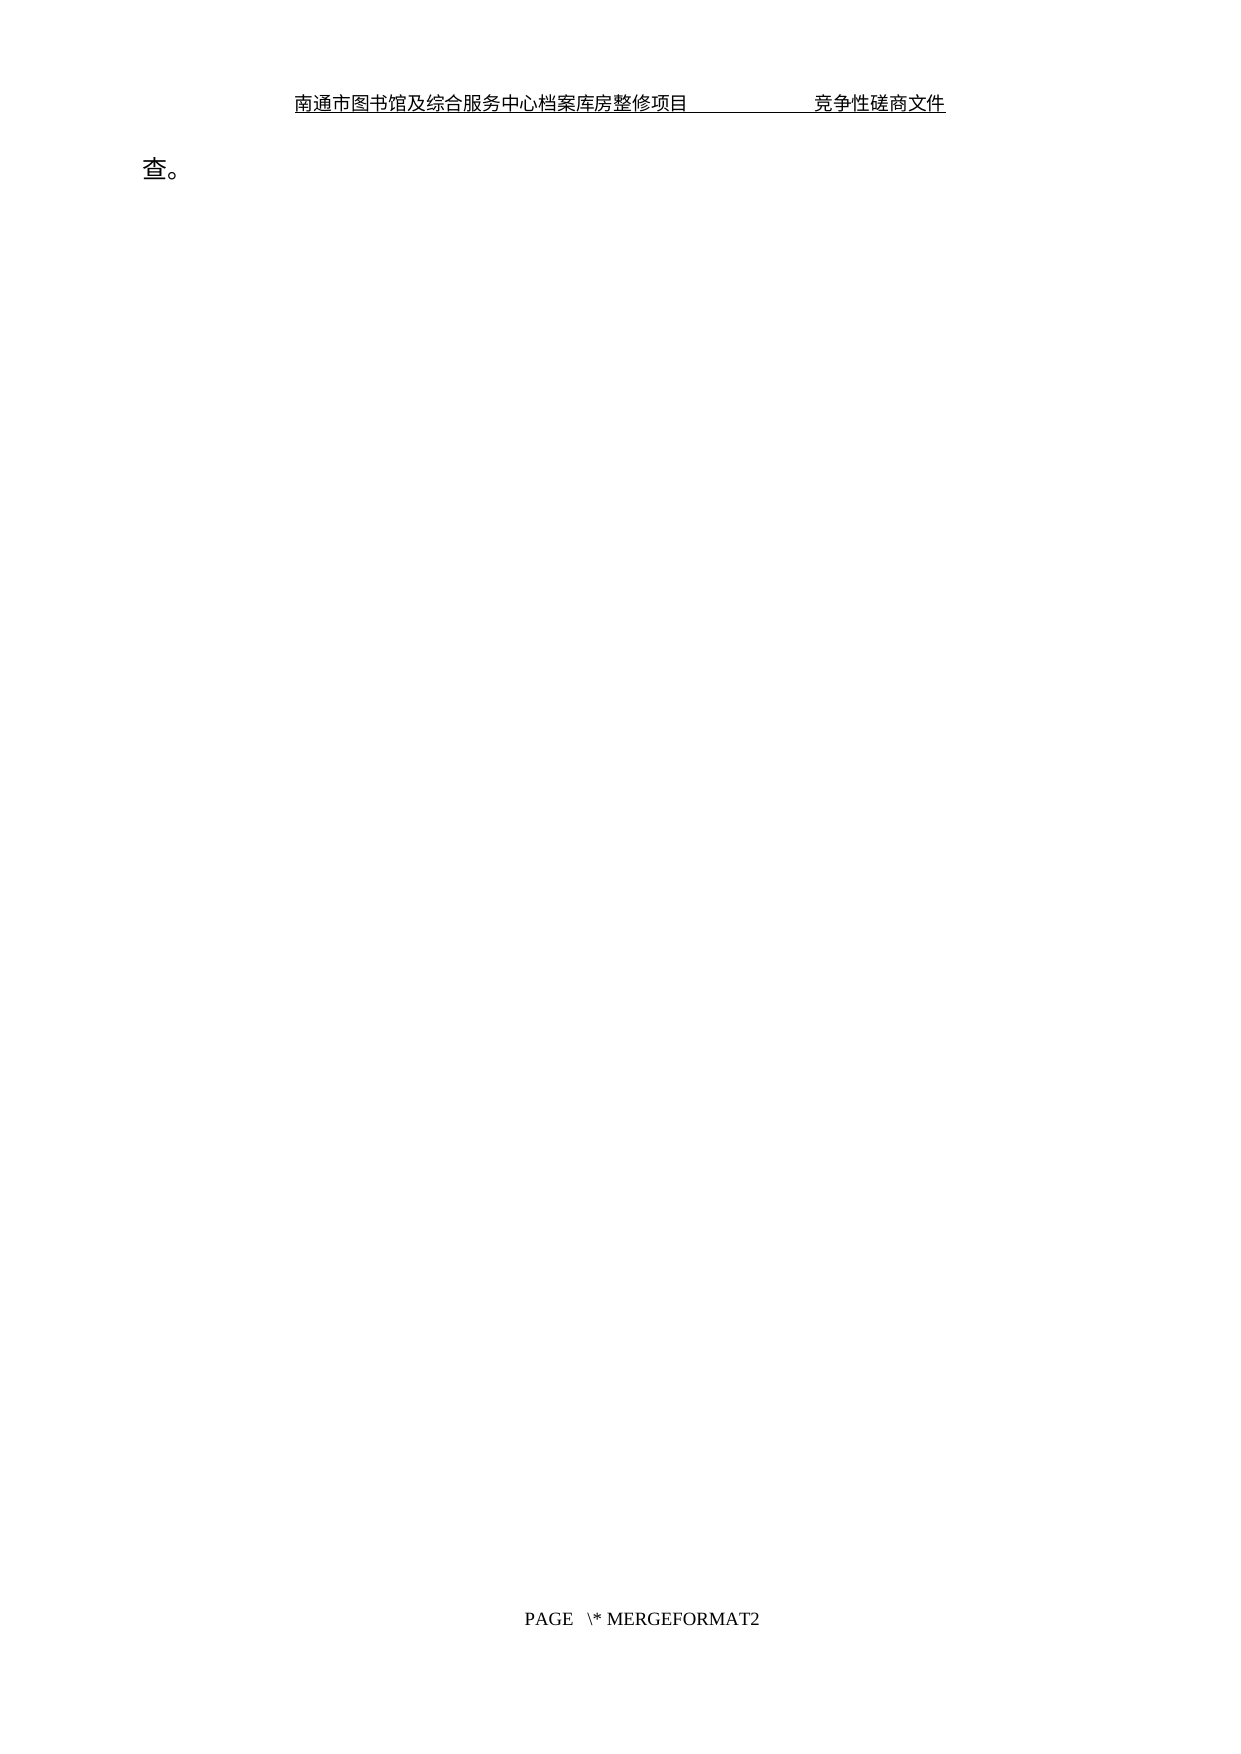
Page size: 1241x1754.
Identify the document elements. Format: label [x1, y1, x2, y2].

text [142, 143, 1098, 187]
